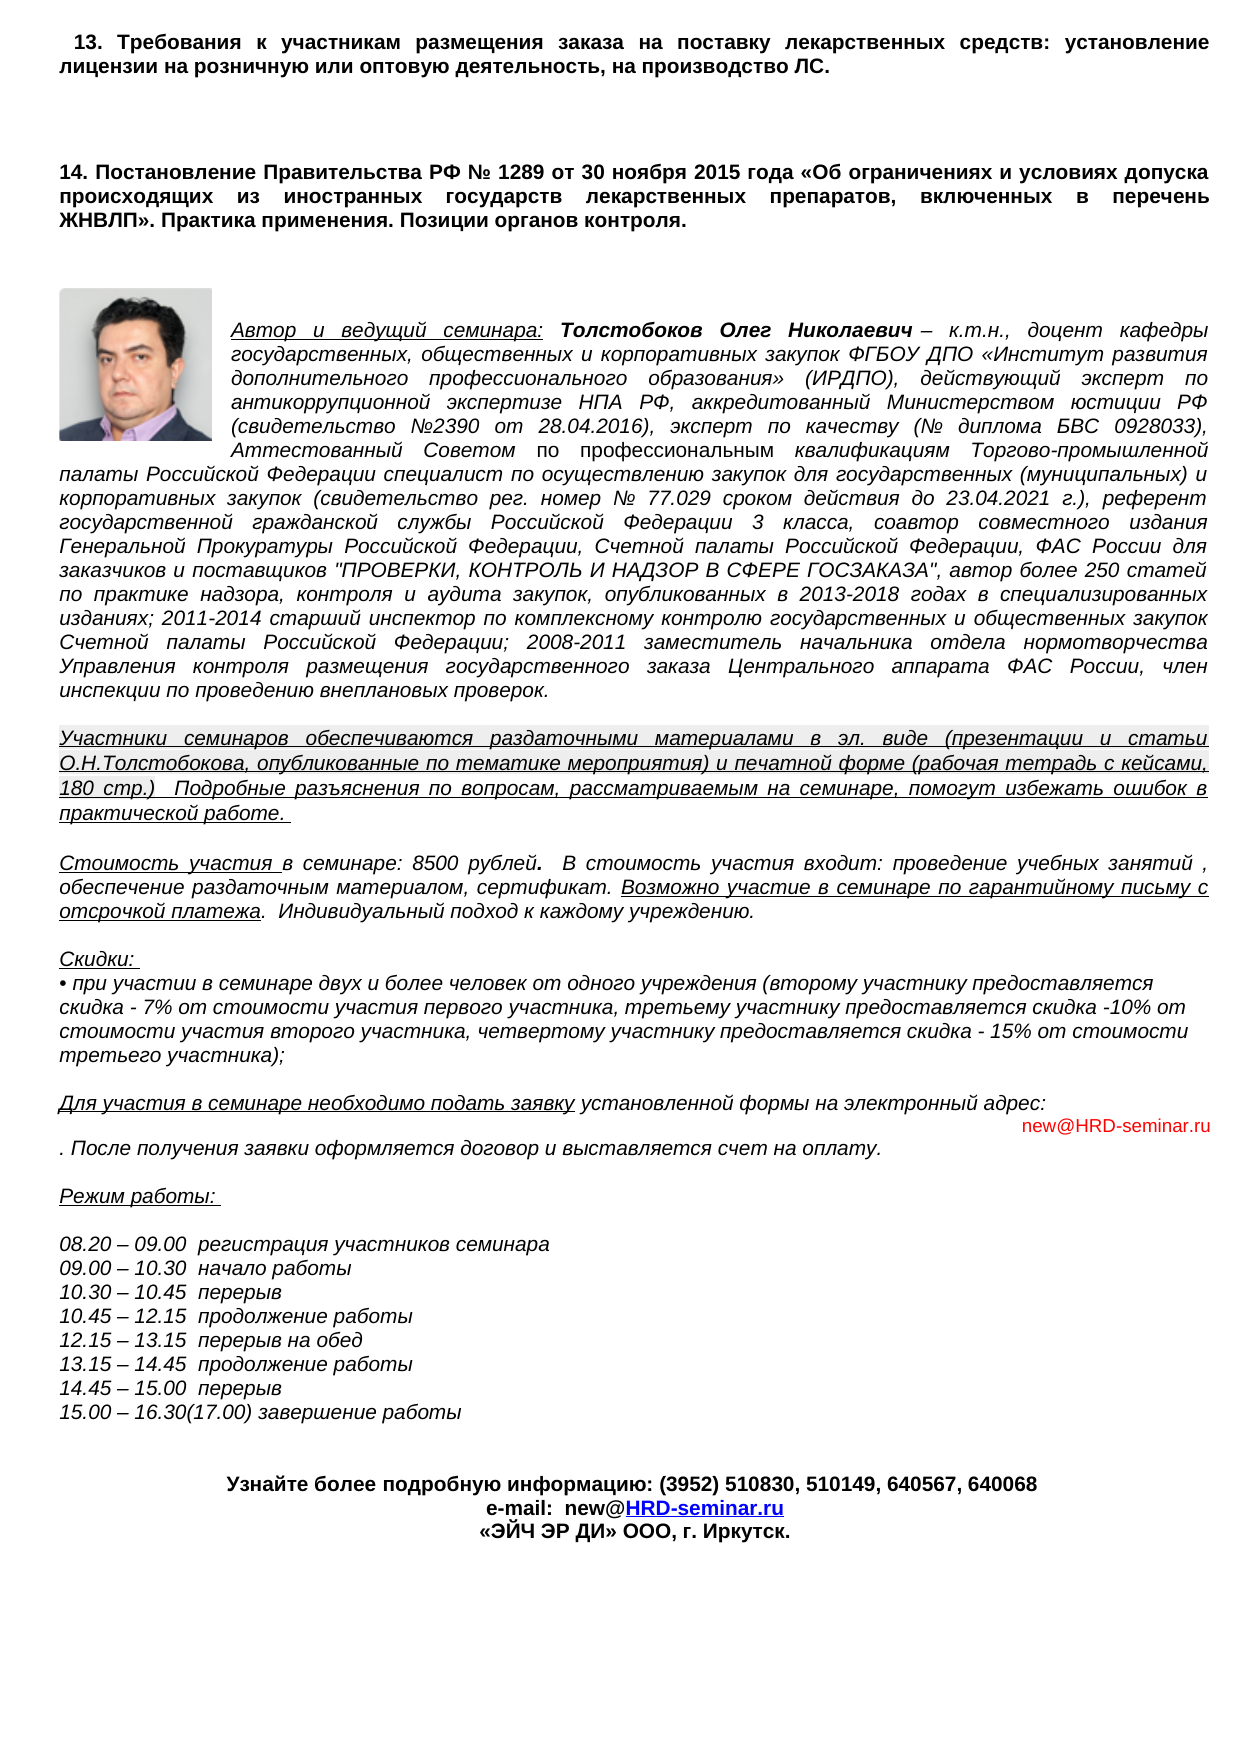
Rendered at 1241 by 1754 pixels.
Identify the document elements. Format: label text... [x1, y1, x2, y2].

text Узнайте более подробную информацию: (3952) 510830, 510149, 640567, 640068 [59, 1471, 1211, 1495]
text 08.20 – 09.00 регистрация участников семинара [59, 1232, 1211, 1256]
text Стоимость участия в семинаре: 8500 рублей. В стоимость участия входит: проведение учебных занятий , обеспечение раздаточным материалом, сертификат. Возможно участие в семинаре по гарантийному письму с отсрочкой платежа. Индивидуальный подход к каждому учреждению. [59, 851, 1211, 923]
text 10.45 – 12.15 продолжение работы [59, 1304, 1211, 1328]
text 13. Требования к участникам размещения заказа на поставку лекарственных средств: установление лицензии на розничную или оптовую деятельность, на производство ЛС. [59, 29, 1211, 77]
text 13.15 – 14.45 продолжение работы [59, 1352, 1211, 1376]
text 14. Постановление Правительства РФ № 1289 от 30 ноября 2015 года «Об ограничениях и условиях допуска происходящих из иностранных государств лекарственных препаратов, включенных в перечень ЖНВЛП». Практика применения. Позиции органов контроля. [59, 160, 1211, 232]
text 09.00 – 10.30 начало работы [59, 1256, 1211, 1280]
text Скидки: [59, 947, 1211, 971]
text «ЭЙЧ ЭР ДИ» ООО, г. Иркутск. [59, 1519, 1211, 1543]
text new@HRD-seminar.ru . После получения заявки оформляется договор и выставляется счет на оплату. [59, 1114, 1211, 1160]
text 15.00 – 16.30(17.00) завершение работы [59, 1399, 1211, 1423]
text e-mail: new@HRD-seminar.ru [59, 1495, 1211, 1519]
text Участники семинаров обеспечиваются раздаточными материалами в эл. виде (презентации и статьи О.Н.Толстобокова, опубликованные по тематике мероприятия) и печатной форме (рабочая тетрадь с кейсами, 180 стр.) Подробные разъяснения по вопросам, рассматриваемым на семинаре, помогут избежать ошибок в практической работе. [59, 725, 1211, 824]
text Режим работы: [59, 1184, 1211, 1208]
text 10.30 – 10.45 перерыв [59, 1280, 1211, 1304]
text Для участия в семинаре необходимо подать заявку установленной формы на электронный адрес: [59, 1090, 1211, 1114]
text Автор и ведущий семинара: Толстобоков Олег Николаевич – к.т.н., доцент кафедры государственных, общественных и корпоративных закупок ФГБОУ ДПО «Институт развития дополнительного профессионального образования» (ИРДПО), действующий эксперт по антикоррупционной экспертизе НПА РФ, аккредитованный Министерством юстиции РФ (свидетельство №2390 от 28.04.2016), эксперт по качеству (№ диплома БВС 0928033), Аттестованный Советом по профессиональным квалификациям Торгово-промышленной палаты Российской Федерации специалист по осуществлению закупок для государственных (муниципальных) и корпоративных закупок (свидетельство рег. номер № 77.029 сроком действия до 23.04.2021 г.), референт государственной гражданской службы Российской Федерации 3 класса, соавтор совместного издания Генеральной Прокуратуры Российской Федерации, Счетной палаты Российской Федерации, ФАС России для заказчиков и поставщиков "ПРОВЕРКИ, КОНТРОЛЬ И НАДЗОР В СФЕРЕ ГОСЗАКАЗА", автор более 250 статей по практике надзора, контроля и аудита закупок, опубликованных в 2013-2018 годах в специализированных изданиях; 2011-2014 старший инспектор по комплексному контролю государственных и общественных закупок Счетной палаты Российской Федерации; 2008-2011 заместитель начальника отдела нормотворчества Управления контроля размещения государственного заказа Центрального аппарата ФАС России, член инспекции по проведению внеплановых проверок. [59, 318, 1211, 701]
picture [59, 288, 212, 441]
text 12.15 – 13.15 перерыв на обед [59, 1328, 1211, 1352]
text • при участии в семинаре двух и более человек от одного учреждения (второму участнику предоставляется скидка - 7% от стоимости участия первого участника, третьему участнику предоставляется скидка -10% от стоимости участия второго участника, четвертому участнику предоставляется скидка - 15% от стоимости третьего участника); [59, 971, 1211, 1066]
text 14.45 – 15.00 перерыв [59, 1376, 1211, 1399]
